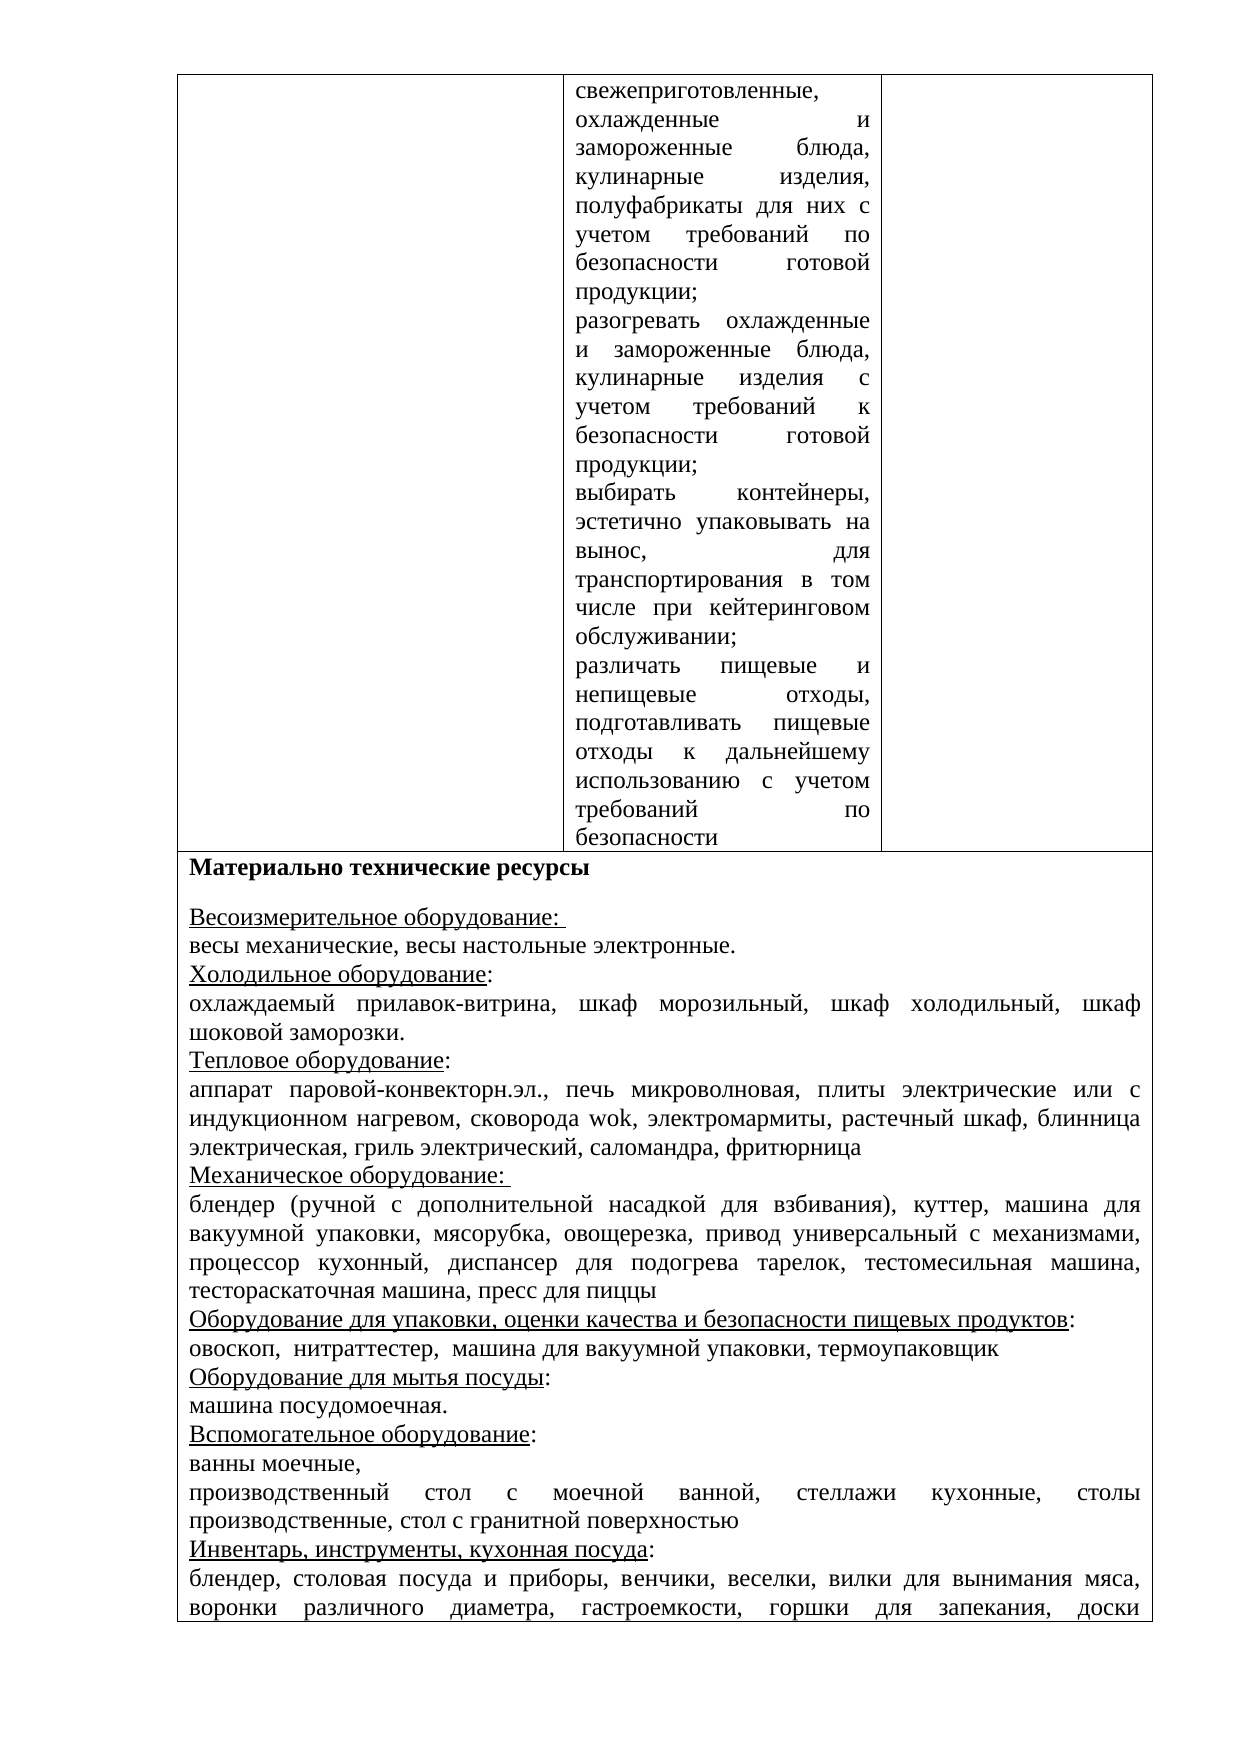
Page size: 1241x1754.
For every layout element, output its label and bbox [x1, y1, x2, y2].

table_cell [178, 852, 1152, 1621]
table_cell [178, 75, 563, 851]
table_cell [564, 75, 881, 851]
table_cell [882, 75, 1152, 851]
